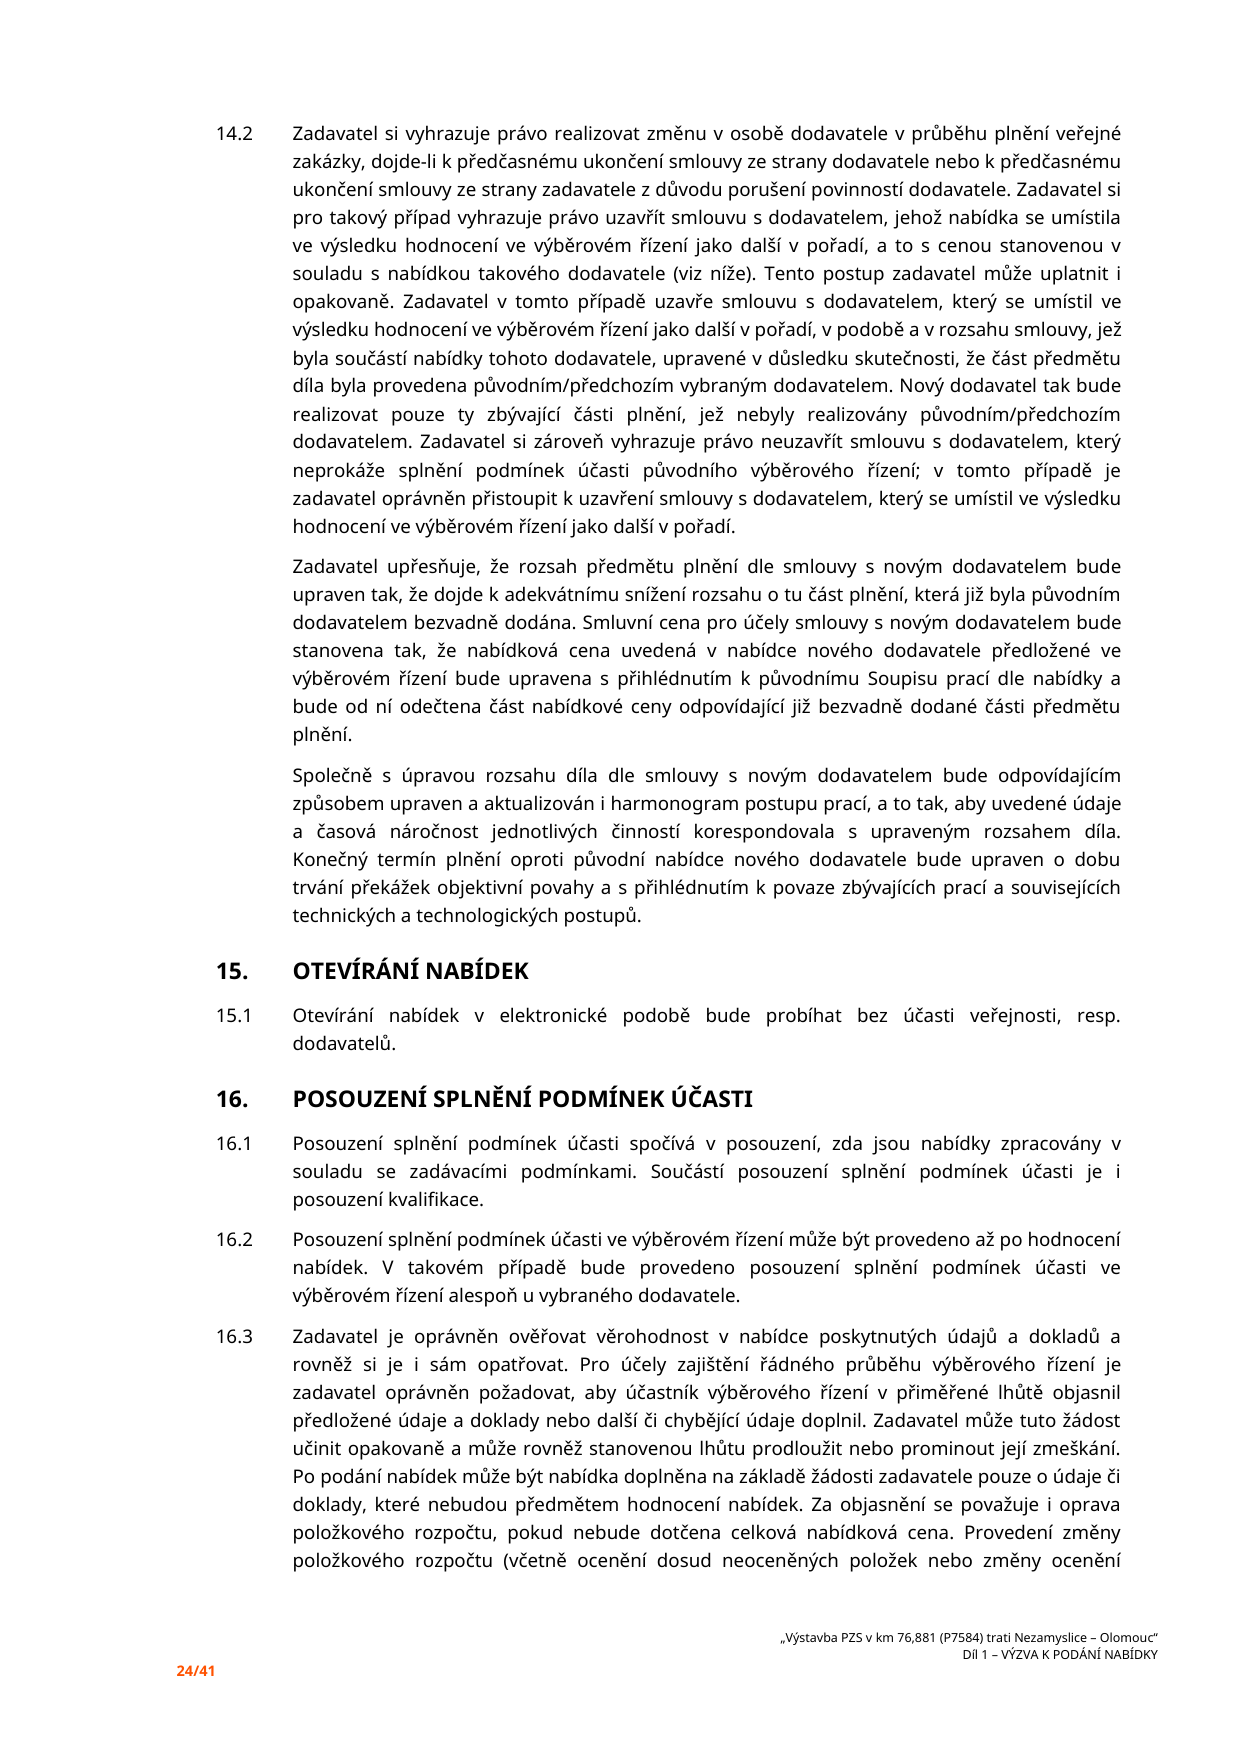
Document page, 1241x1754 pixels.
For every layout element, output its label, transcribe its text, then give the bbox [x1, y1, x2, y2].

text Zadavatel si vyhrazuje právo realizovat změnu v osobě dodavatele v průběhu plnění veřejné zakázky, dojde-li k předčasnému ukončení smlouvy ze strany dodavatele nebo k předčasnému ukončení smlouvy ze strany zadavatele z důvodu porušení povinností dodavatele. Zadavatel si pro takový případ vyhrazuje právo uzavřít smlouvu s dodavatelem, jehož nabídka se umístila ve výsledku hodnocení ve výběrovém řízení jako další v pořadí, a to s cenou stanovenou v souladu s nabídkou takového dodavatele (viz níže). Tento postup zadavatel může uplatnit i opakovaně. Zadavatel v tomto případě uzavře smlouvu s dodavatelem, který se umístil ve výsledku hodnocení ve výběrovém řízení jako další v pořadí, v podobě a v rozsahu smlouvy, jež byla součástí nabídky tohoto dodavatele, upravené v důsledku skutečnosti, že část předmětu díla byla provedena původním/předchozím vybraným dodavatelem. Nový dodavatel tak bude realizovat pouze ty zbývající části plnění, jež nebyly realizovány původním/předchozím dodavatelem. Zadavatel si zároveň vyhrazuje právo neuzavřít smlouvu s dodavatelem, který neprokáže splnění podmínek účasti původního výběrového řízení; v tomto případě je zadavatel oprávněn přistoupit k uzavření smlouvy s dodavatelem, který se umístil ve výsledku hodnocení ve výběrovém řízení jako další v pořadí. [216, 121, 1122, 538]
list Zadavatel upřesňuje, že rozsah předmětu plnění dle smlouvy s novým dodavatelem bude upraven tak, že dojde k adekvátnímu snížení rozsahu o tu část plnění, která již byla původním dodavatelem bezvadně dodána. Smluvní cena pro účely smlouvy s novým dodavatelem bude stanovena tak, že nabídková cena uvedená v nabídce nového dodavatele předložené ve výběrovém řízení bude upravena s přihlédnutím k původnímu Soupisu prací dle nabídky a bude od ní odečtena část nabídkové ceny odpovídající již bezvadně dodané části předmětu plnění. [292, 553, 1122, 747]
text Posouzení splnění podmínek účasti ve výběrovém řízení může být provedeno až po hodnocení nabídek. V takovém případě bude provedeno posouzení splnění podmínek účasti ve výběrovém řízení alespoň u vybraného dodavatele. [216, 1227, 1122, 1308]
text POSOUZENÍ SPLNĚNÍ PODMÍNEK ÚČASTI [216, 1083, 1122, 1114]
list Společně s úpravou rozsahu díla dle smlouvy s novým dodavatelem bude odpovídajícím způsobem upraven a aktualizován i harmonogram postupu prací, a to tak, aby uvedené údaje a časová náročnost jednotlivých činností korespondovala s upraveným rozsahem díla. Konečný termín plnění oproti původní nabídce nového dodavatele bude upraven o dobu trvání překážek objektivní povahy a s přihlédnutím k povaze zbývajících prací a souvisejících technických a technologických postupů. [292, 762, 1122, 928]
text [216, 1323, 1122, 1573]
text OTEVÍRÁNÍ NABÍDEK [216, 955, 1122, 986]
text Posouzení splnění podmínek účasti spočívá v posouzení, zda jsou nabídky zpracovány v souladu se zadávacími podmínkami. Součástí posouzení splnění podmínek účasti je i posouzení kvalifikace. [216, 1130, 1122, 1212]
text Otevírání nabídek v elektronické podobě bude probíhat bez účasti veřejnosti, resp. dodavatelů. [216, 1002, 1122, 1056]
